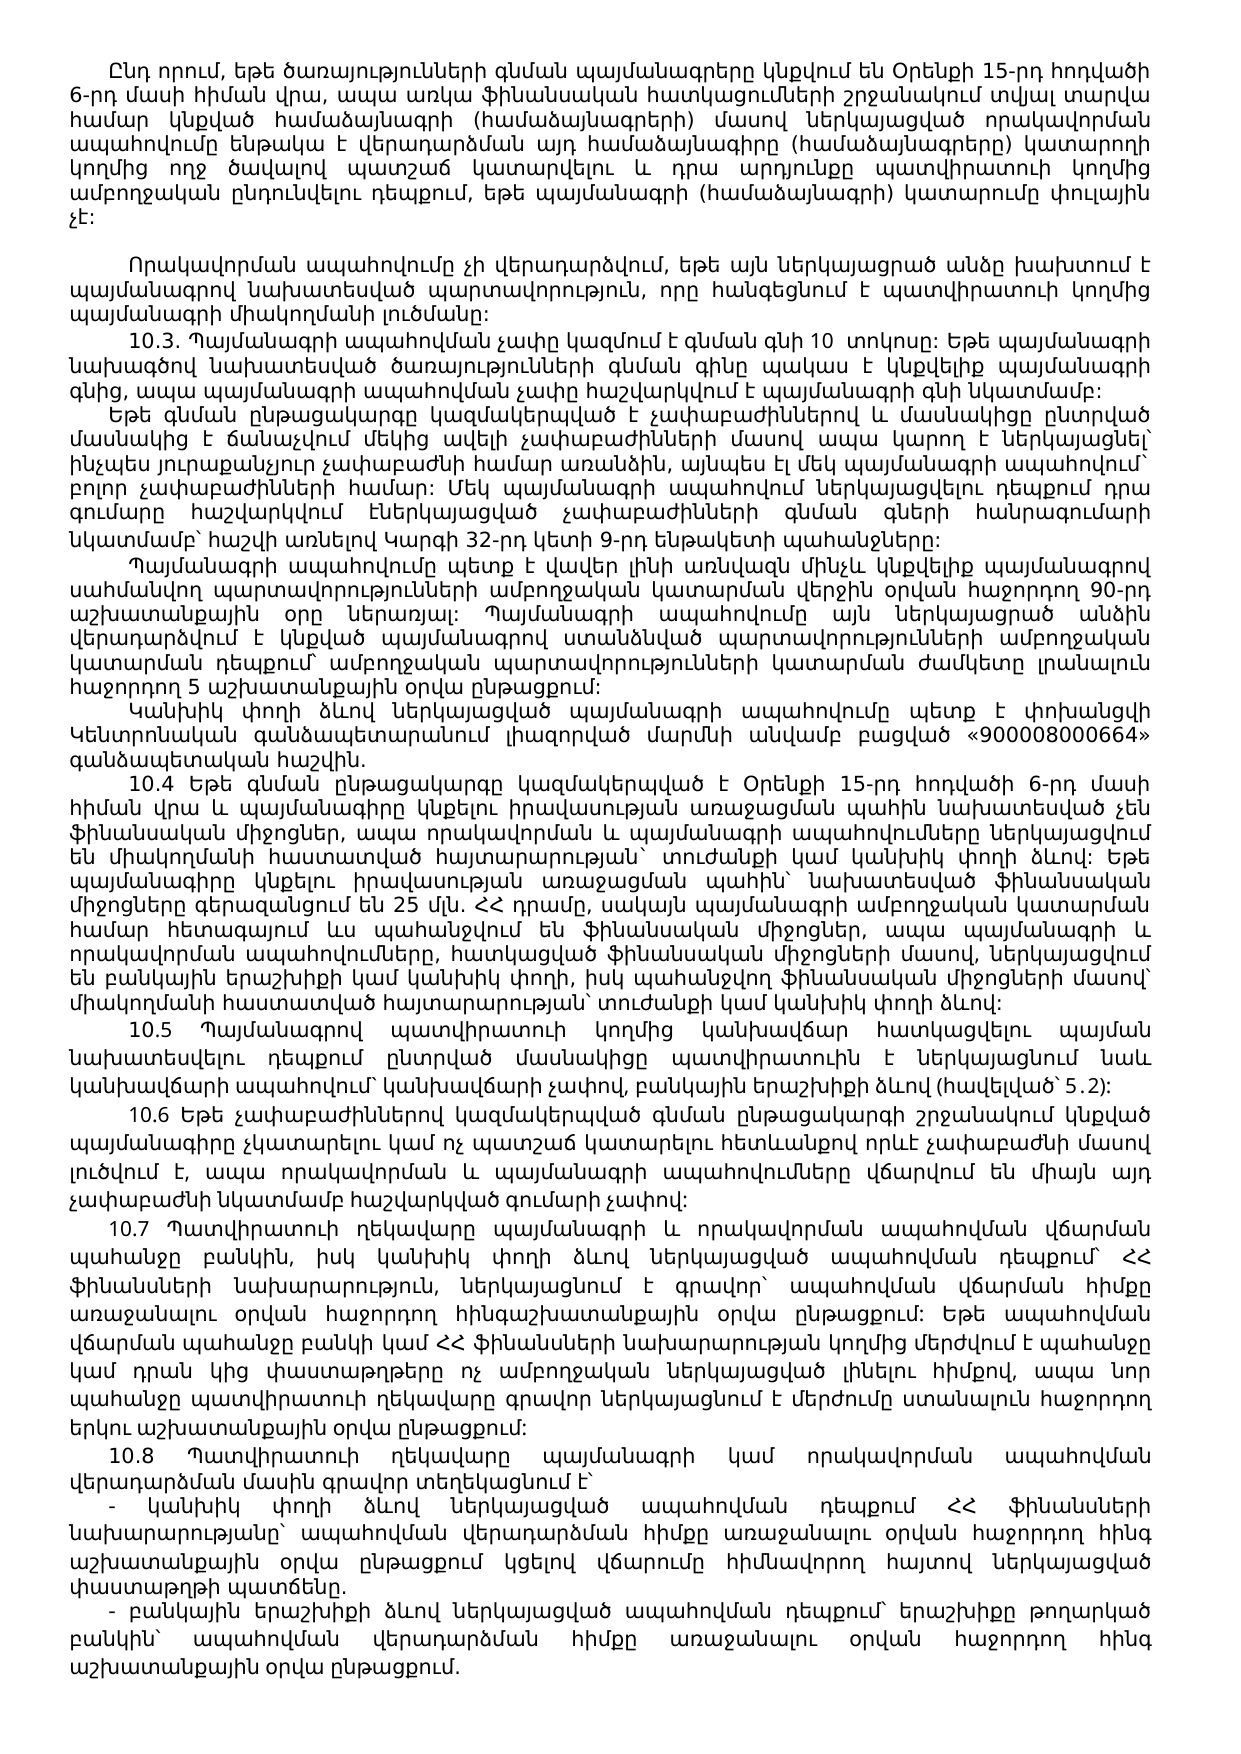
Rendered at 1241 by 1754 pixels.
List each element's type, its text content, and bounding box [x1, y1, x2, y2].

text - կանխիկ փողի ձևով ներկայացված ապահովման դեպքում ՀՀ ֆինանսների նախարարությանը՝ ապահովման վերադարձման հիմքը առաջանալու օրվան հաջորդող հինգ աշխատանքային օրվա ընթացքում կցելով վճարումը հիմնավորող հայտով ներկայացված փաստաթղթի պատճենը. [69, 1494, 1152, 1599]
text - բանկային երաշխիքի ձևով ներկայացված ապահովման դեպքում՝ երաշխիքը թողարկած բանկին՝ ապահովման վերադարձման հիմքը առաջանալու օրվան հաջորդող հինգ աշխատանքային օրվա ընթացքում. [69, 1599, 1152, 1681]
text Պայմանագրի ապահովումը պետք է վավեր լինի առնվազն մինչև կնքվելիք պայմանագրով սահմանվող պարտավորությունների ամբողջական կատարման վերջին օրվան հաջորդող 90-րդ աշխատանքային օրը ներառյալ: Պայմանագրի ապահովումը այն ներկայացրած անձին վերադարձվում է կնքված պայմանագրով ստանձնված պարտավորությունների ամբողջական կատարման դեպքում՝ ամբողջական պարտավորությունների կատարման ժամկետը լրանալուն հաջորդող 5 աշխատանքային օրվա ընթացքում: [69, 554, 1152, 699]
text 10.5 Պայմանագրով պատվիրատուի կողմից կանխավճար հատկացվելու պայման նախատեսվելու դեպքում ընտրված մասնակիցը պատվիրատուին է ներկայացնում նաև կանխավճարի ապահովում` կանխավճարի չափով, բանկային երաշխիքի ձևով (հավելված՝ 5․2): [69, 1015, 1152, 1100]
text Կանխիկ փողի ձևով ներկայացված պայմանագրի ապահովումը պետք է փոխանցվի Կենտրոնական գանձապետարանում լիազորված մարմնի անվամբ բացված «900008000664» գանձապետական հաշվին. [69, 699, 1152, 772]
text Ընդ որում, եթե ծառայությունների գնման պայմանագրերը կնքվում են Օրենքի 15-րդ հոդվածի 6-րդ մասի հիման վրա, ապա առկա ֆինանսական հատկացումների շրջանակում տվյալ տարվա համար կնքված համաձայնագրի (համաձայնագրերի) մասով ներկայացված որակավորման ապահովումը ենթակա է վերադարձման այդ համաձայնագիրը (համաձայնագրերը) կատարողի կողմից ողջ ծավալով պատշաճ կատարվելու և դրա արդյունքը պատվիրատուի կողմից ամբողջական ընդունվելու դեպքում, եթե պայմանագրի (համաձայնագրի) կատարումը փուլային չէ: [69, 59, 1152, 229]
text 10.7 Պատվիրատուի ղեկավարը պայմանագրի և որակավորման ապահովման վճարման պահանջը բանկին, իսկ կանխիկ փողի ձևով ներկայացված ապահովման դեպքում՝ ՀՀ ֆինանսների նախարարություն, ներկայացնում է գրավոր՝ ապահովման վճարման հիմքը առաջանալու օրվան հաջորդող հինգաշխատանքային օրվա ընթացքում: Եթե ապահովման վճարման պահանջը բանկի կամ ՀՀ ֆինանսների նախարարության կողմից մերժվում է պահանջը կամ դրան կից փաստաթղթերը ոչ ամբողջական ներկայացված լինելու հիմքով, ապա նոր պահանջը պատվիրատուի ղեկավարը գրավոր ներկայացնում է մերժումը ստանալուն հաջորդող երկու աշխատանքային օրվա ընթացքում: [69, 1214, 1152, 1441]
text 10.4 Եթե գնման ընթացակարգը կազմակերպված է Օրենքի 15-րդ հոդվածի 6-րդ մասի հիման վրա և պայմանագիրը կնքելու իրավասության առաջացման պահին նախատեսված չեն ֆինանսական միջոցներ, ապա որակավորման և պայմանագրի ապահովումները ներկայացվում են միակողմանի հաստատված հայտարարության` տուժանքի կամ կանխիկ փողի ձևով: Եթե պայմանագիրը կնքելու իրավասության առաջացման պահին՝ նախատեսված ֆինանսական միջոցները գերազանցում են 25 մլն. ՀՀ դրամը, սակայն պայմանագրի ամբողջական կատարման համար հետագայում ևս պահանջվում են ֆինանսական միջոցներ, ապա պայմանագրի և որակավորման ապահովումները, հատկացված ֆինանսական միջոցների մասով, ներկայացվում են բանկային երաշխիքի կամ կանխիկ փողի, իսկ պահանջվող ֆինանսական միջոցների մասով՝ միակողմանի հաստատված հայտարարության՝ տուժանքի կամ կանխիկ փողի ձևով: [69, 772, 1152, 1015]
text 10.3. Պայմանագրի ապահովման չափը կազմում է գնման գնի 10 տոկոսը: Եթե պայմանագրի նախագծով նախատեսված ծառայությունների գնման գինը պակաս է կնքվելիք պայմանագրի գնից, ապա պայմանագրի ապահովման չափը հաշվարկվում է պայմանագրի գնի նկատմամբ: [69, 326, 1152, 403]
text Որակավորման ապահովումը չի վերադարձվում, եթե այն ներկայացրած անձը խախտում է պայմանագրով նախատեսված պարտավորություն, որը հանգեցնում է պատվիրատուի կողմից պայմանագրի միակողմանի լուծմանը: [69, 253, 1152, 326]
text 10.6 Եթե չափաբաժիններով կազմակերպված գնման ընթացակարգի շրջանակում կնքված պայմանագիրը չկատարելու կամ ոչ պատշաճ կատարելու հետևանքով որևէ չափաբաժնի մասով լուծվում է, ապա որակավորման և պայմանագրի ապահովումները վճարվում են միայն այդ չափաբաժնի նկատմամբ հաշվարկված գումարի չափով: [69, 1100, 1152, 1214]
text 10.8 Պատվիրատուի ղեկավարը պայմանագրի կամ որակավորման ապահովման վերադարձման մասին գրավոր տեղեկացնում է՝ [69, 1441, 1152, 1494]
text Եթե գնման ընթացակարգը կազմակերպված է չափաբաժիններով և մասնակիցը ընտրված մասնակից է ճանաչվում մեկից ավելի չափաբաժինների մասով ապա կարող է ներկայացնել՝ ինչպես յուրաքանչյուր չափաբաժնի համար առանձին, այնպես էլ մեկ պայմանագրի ապահովում` բոլոր չափաբաժինների համար: Մեկ պայմանագրի ապահովում ներկայացվելու դեպքում դրա գումարը հաշվարկվում էներկայացված չափաբաժինների գնման գների հանրագումարի նկատմամբ՝ հաշվի առնելով Կարգի 32-րդ կետի 9-րդ ենթակետի պահանջները: [69, 403, 1152, 554]
